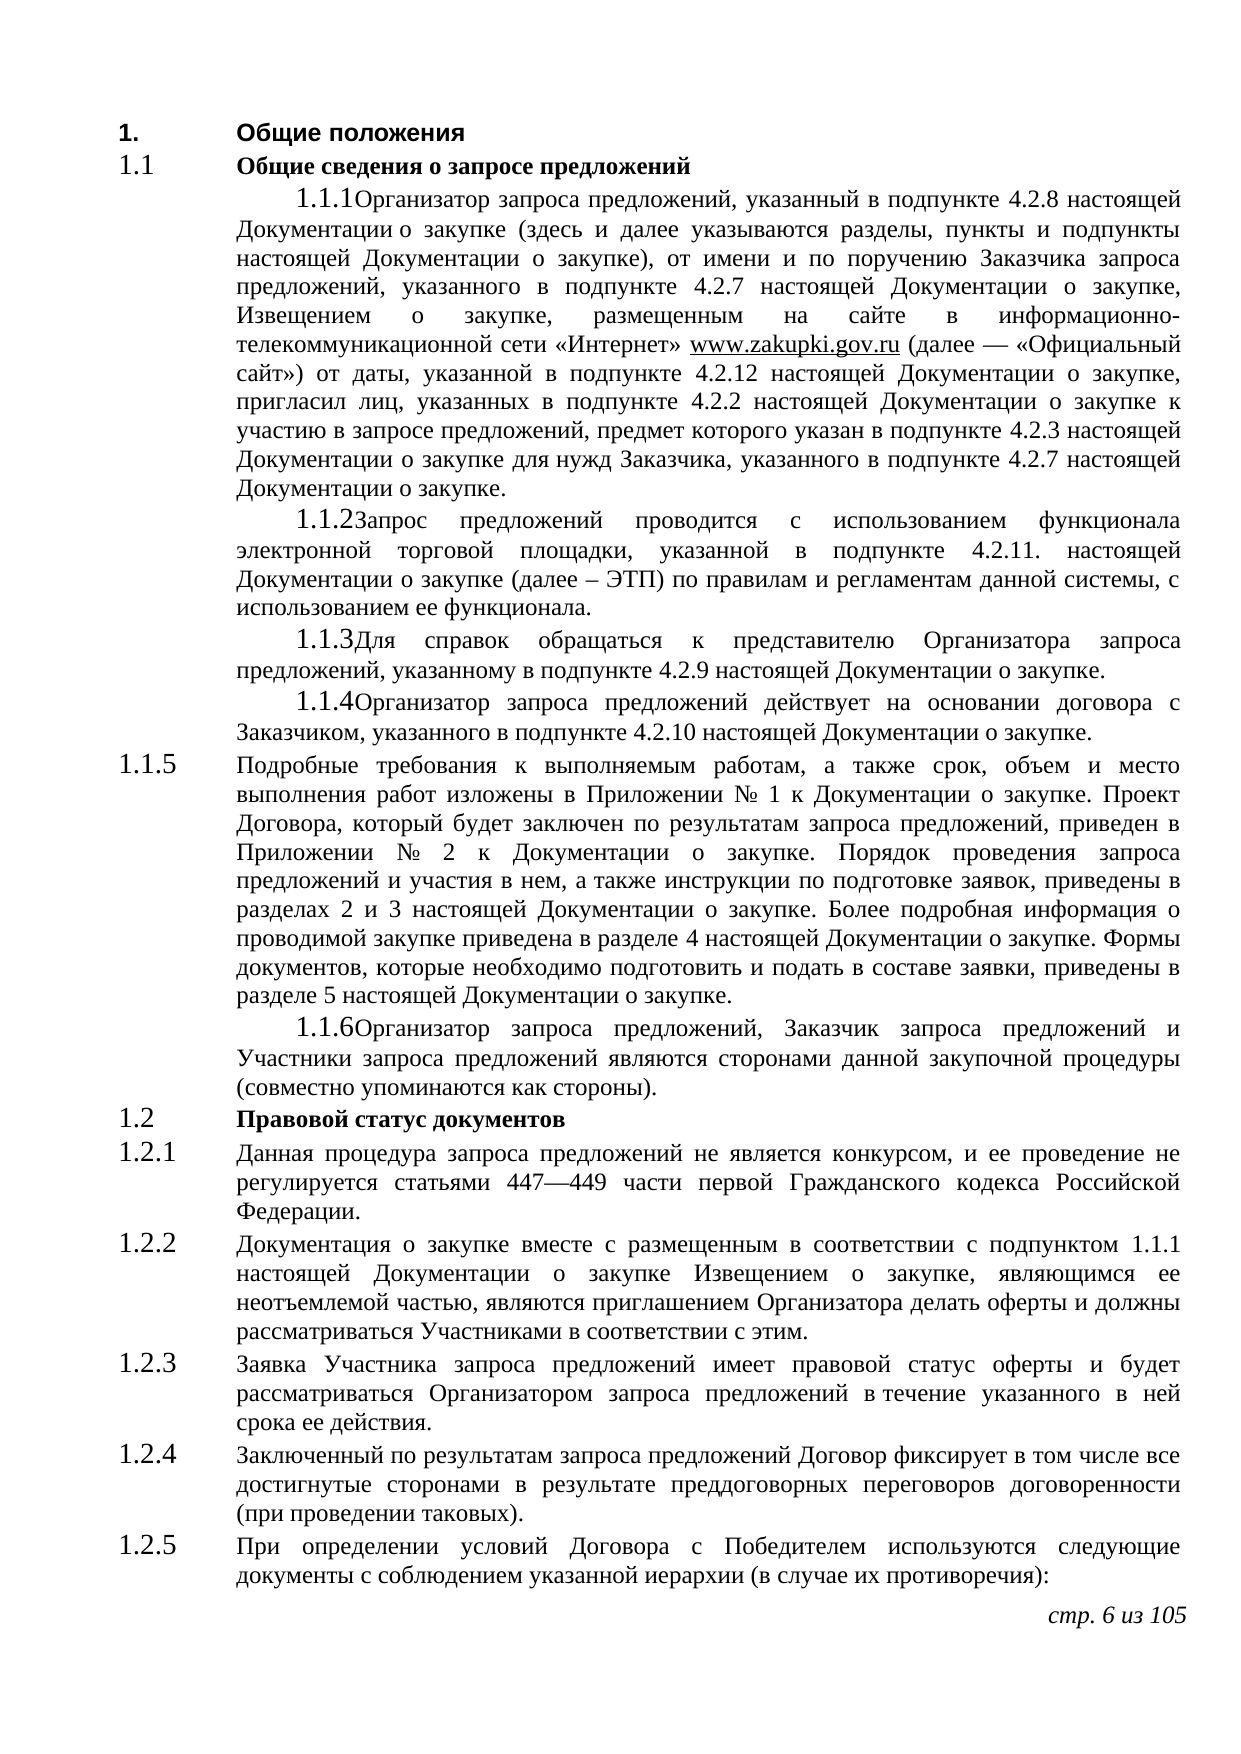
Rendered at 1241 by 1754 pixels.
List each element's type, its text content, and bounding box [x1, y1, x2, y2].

list Данная процедура запроса предложений не является конкурсом, и ее проведение не регулируется статьями 447—449 части первой Гражданского кодекса Российской Федерации. [118, 1134, 1181, 1225]
subtitle Общие положения [118, 118, 1181, 147]
list При определении условий Договора с Победителем используются следующие документы с соблюдением указанной иерархии (в случае их противоречия): [118, 1527, 1181, 1589]
list Документация о закупке вместе с размещенным в соответствии с подпунктом 1.1.1 настоящей Документации о закупке Извещением о закупке, являющимся ее неотъемлемой частью, являются приглашением Организатора делать оферты и должны рассматриваться Участниками в соответствии с этим. [118, 1225, 1181, 1345]
subtitle Общие сведения о запросе предложений [118, 147, 1181, 180]
text Организатор запроса предложений действует на основании договора с Заказчиком, указанного в подпункте 4.2.10 настоящей Документации о закупке. [236, 683, 1181, 746]
text Организатор запроса предложений, указанный в подпункте 4.2.8 настоящей Документации о закупке (здесь и далее указываются разделы, пункты и подпункты настоящей Документации о закупке), от имени и по поручению Заказчика запроса предложений, указанного в подпункте 4.2.7 настоящей Документации о закупке, Извещением о закупке, размещенным на сайте в информационно-телекоммуникационной сети «Интернет» www.zakupki.gov.ru (далее — «Официальный сайт») от даты, указанной в подпункте 4.2.12 настоящей Документации о закупке, пригласил лиц, указанных в подпункте 4.2.2 настоящей Документации о закупке к участию в запросе предложений, предмет которого указан в подпункте 4.2.3 настоящей Документации о закупке для нужд Заказчика, указанного в подпункте 4.2.7 настоящей Документации о закупке. [236, 180, 1181, 501]
text Организатор запроса предложений, Заказчик запроса предложений и Участники запроса предложений являются сторонами данной закупочной процедуры (совместно упоминаются как стороны). [236, 1009, 1181, 1100]
list Заключенный по результатам запроса предложений Договор фиксирует в том числе все достигнутые сторонами в результате преддоговорных переговоров договоренности (при проведении таковых). [118, 1436, 1181, 1527]
list Заявка Участника запроса предложений имеет правовой статус оферты и будет рассматриваться Организатором запроса предложений в течение указанного в ней срока ее действия. [118, 1345, 1181, 1436]
text Запрос предложений проводится с использованием функционала электронной торговой площадки, указанной в подпункте 4.2.11. настоящей Документации о закупке (далее – ЭТП) по правилам и регламентам данной системы, с использованием ее функционала. [236, 501, 1181, 621]
list Подробные требования к выполняемым работам, а также срок, объем и место выполнения работ изложены в Приложении № 1 к Документации о закупке. Проект Договора, который будет заключен по результатам запроса предложений, приведен в Приложении № 2 к Документации о закупке. Порядок проведения запроса предложений и участия в нем, а также инструкции по подготовке заявок, приведены в разделах 2 и 3 настоящей Документации о закупке. Более подробная информация о проводимой закупке приведена в разделе 4 настоящей Документации о закупке. Формы документов, которые необходимо подготовить и подать в составе заявки, приведены в разделе 5 настоящей Документации о закупке. [118, 746, 1181, 1009]
subtitle Правовой статус документов [118, 1100, 1181, 1134]
text Для справок обращаться к представителю Организатора запроса предложений, указанному в подпункте 4.2.9 настоящей Документации о закупке. [236, 621, 1181, 683]
